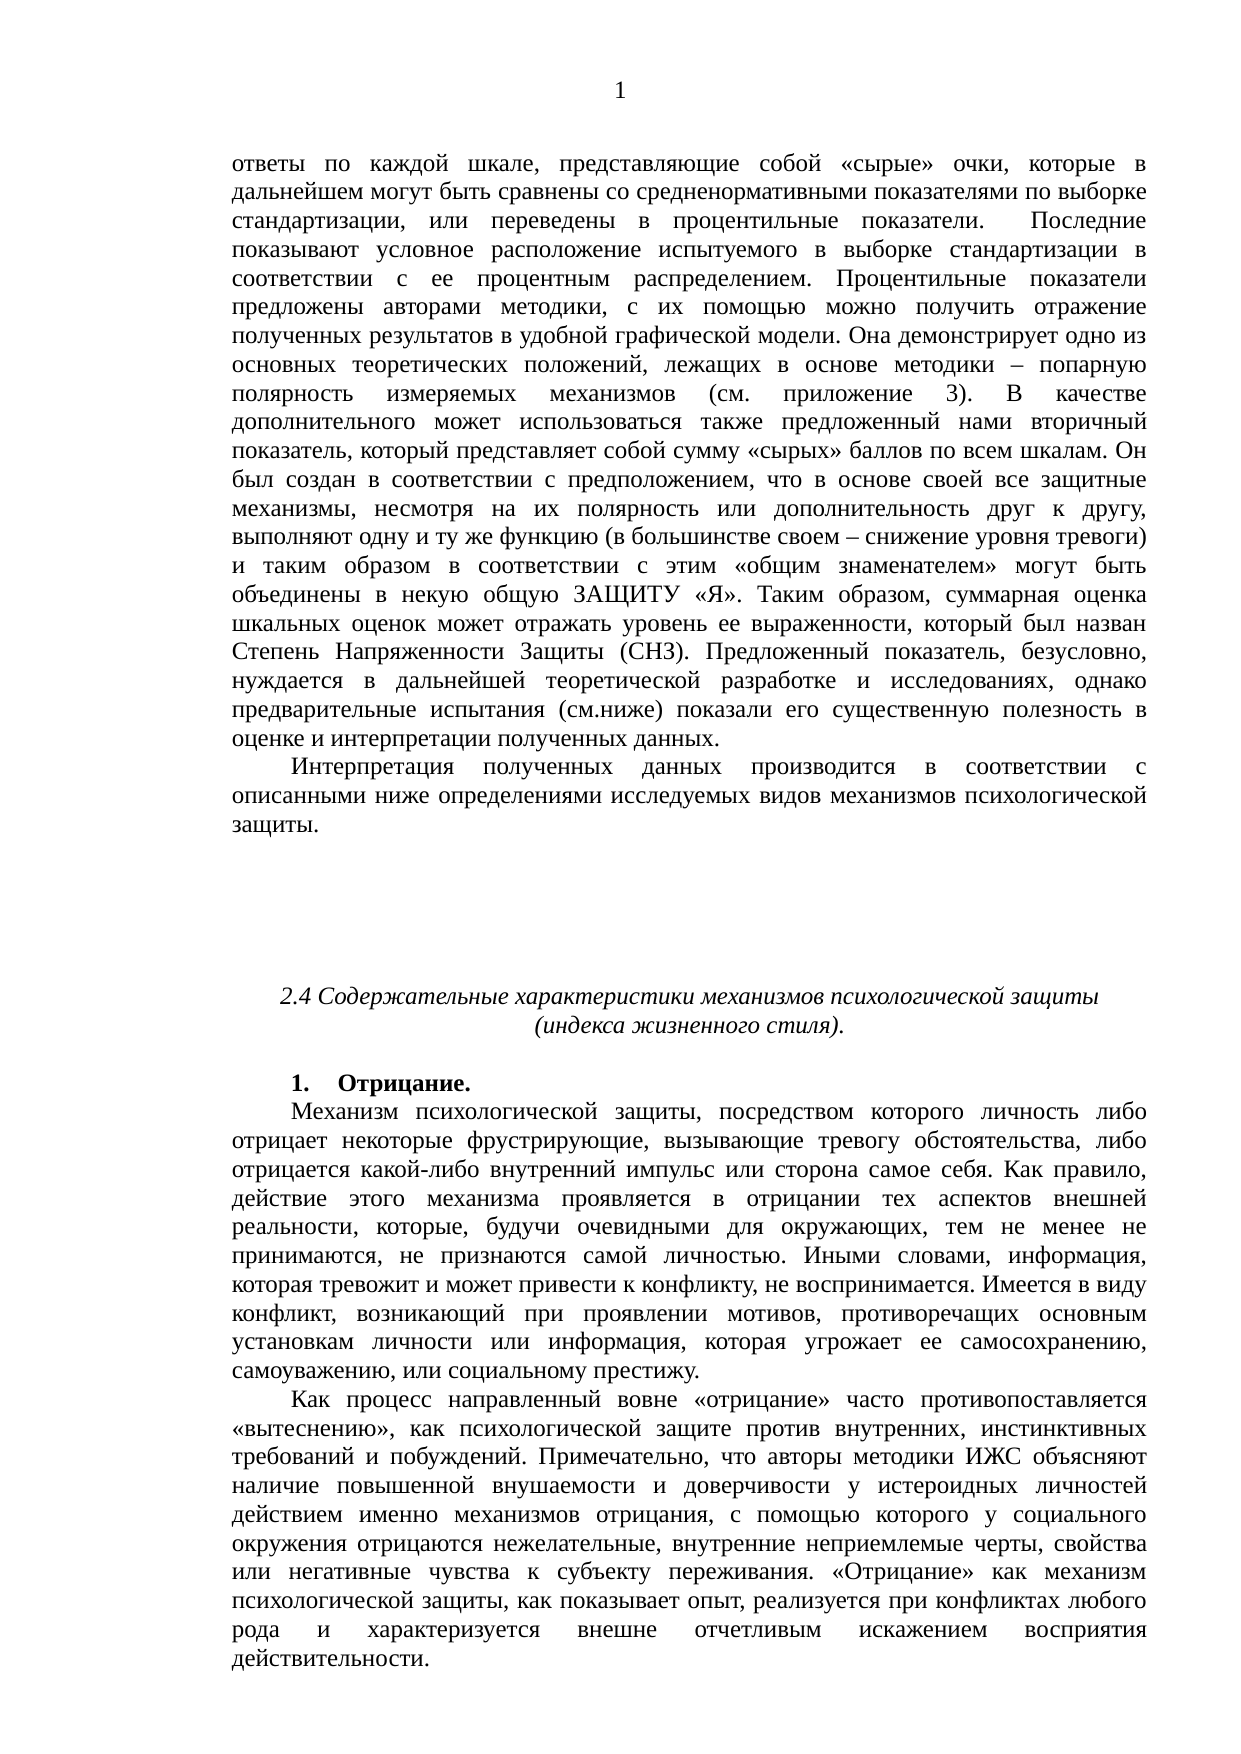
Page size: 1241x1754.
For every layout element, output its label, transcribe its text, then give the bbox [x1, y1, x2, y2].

text Интерпретация полученных данных производится в соответствии с описанными ниже определениями исследуемых видов механизмов психологической защиты. [232, 751, 1148, 838]
text Механизм психологической защиты, посредством которого личность либо отрицает некоторые фрустрирующие, вызывающие тревогу обстоятельства, либо отрицается какой-либо внутренний импульс или сторона самое себя. Как правило, действие этого механизма проявляется в отрицании тех аспектов внешней реальности, которые, будучи очевидными для окружающих, тем не менее не принимаются, не признаются самой личностью. Иными словами, информация, которая тревожит и может привести к конфликту, не воспринимается. Имеется в виду конфликт, возникающий при проявлении мотивов, противоречащих основным установкам личности или информация, которая угрожает ее самосохранению, самоуважению, или социальному престижу. [232, 1096, 1148, 1384]
list Отрицание. [232, 1068, 1148, 1096]
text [232, 148, 1148, 751]
text 2.4 Содержательные характеристики механизмов психологической защиты (индекса жизненного стиля). [232, 981, 1148, 1039]
text Как процесс направленный вовне «отрицание» часто противопоставляется «вытеснению», как психологической защите против внутренних, инстинктивных требований и побуждений. Примечательно, что авторы методики ИЖС объясняют наличие повышенной внушаемости и доверчивости у истероидных личностей действием именно механизмов отрицания, с помощью которого у социального окружения отрицаются нежелательные, внутренние неприемлемые черты, свойства или негативные чувства к субъекту переживания. «Отрицание» как механизм психологической защиты, как показывает опыт, реализуется при конфликтах любого рода и характеризуется внешне отчетливым искажением восприятия действительности. [232, 1384, 1148, 1671]
